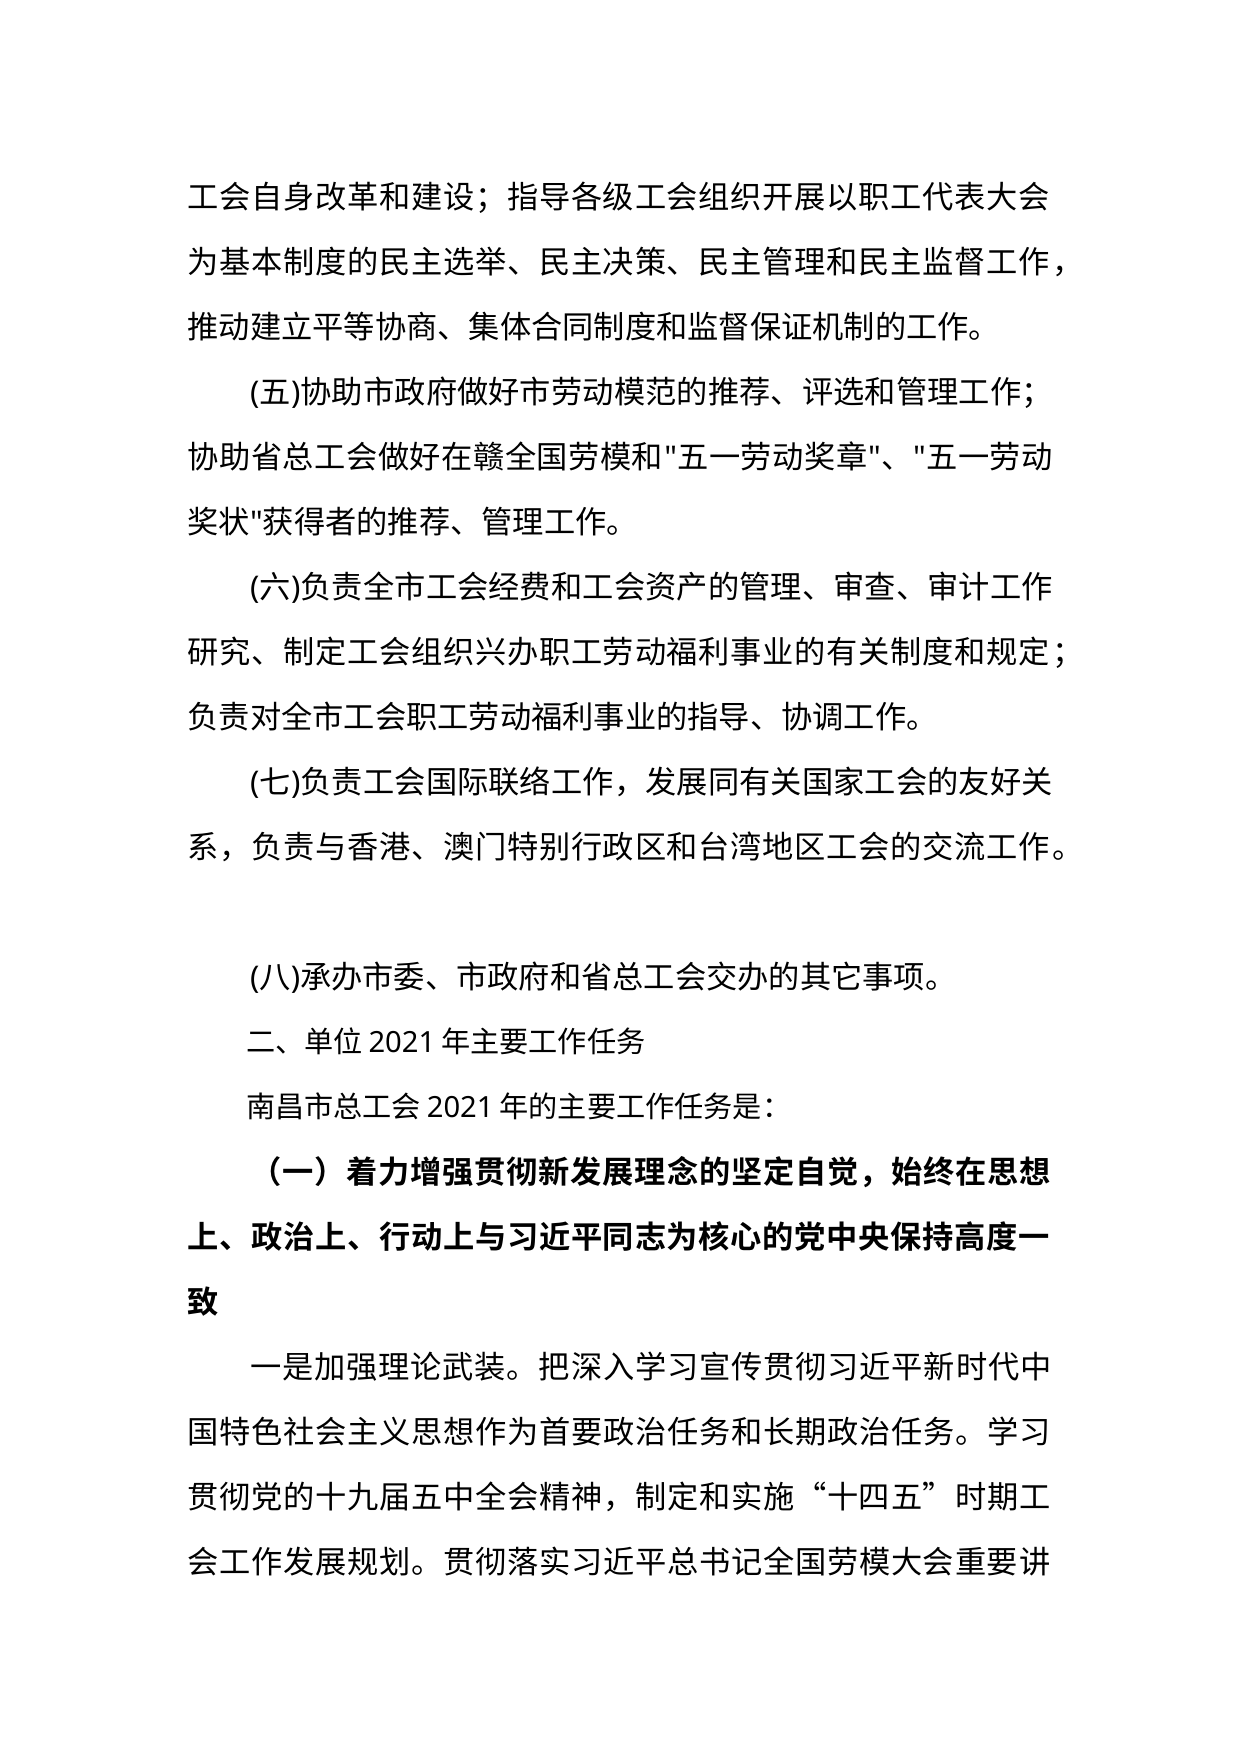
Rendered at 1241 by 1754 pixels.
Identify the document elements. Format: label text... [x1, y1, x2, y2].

text (六)负责全市工会经费和工会资产的管理、审查、审计工作；研究、制定工会组织兴办职工劳动福利事业的有关制度和规定；负责对全市工会职工劳动福利事业的指导、协调工作。 [187, 552, 1053, 747]
text 二、单位2021年主要工作任务 [187, 1007, 1053, 1072]
text (五)协助市政府做好市劳动模范的推荐、评选和管理工作；协助省总工会做好在赣全国劳模和"五一劳动奖章"、"五一劳动奖状"获得者的推荐、管理工作。 [187, 357, 1053, 552]
text （一）着力增强贯彻新发展理念的坚定自觉，始终在思想上、政治上、行动上与习近平同志为核心的党中央保持高度一致 [187, 1137, 1053, 1332]
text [187, 162, 1053, 357]
text 南昌市总工会2021年的主要工作任务是： [187, 1072, 1053, 1137]
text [187, 1332, 1053, 1592]
text (七)负责工会国际联络工作，发展同有关国家工会的友好关系，负责与香港、澳门特别行政区和台湾地区工会的交流工作。 [187, 747, 1053, 942]
text (八)承办市委、市政府和省总工会交办的其它事项。 [187, 942, 1053, 1007]
